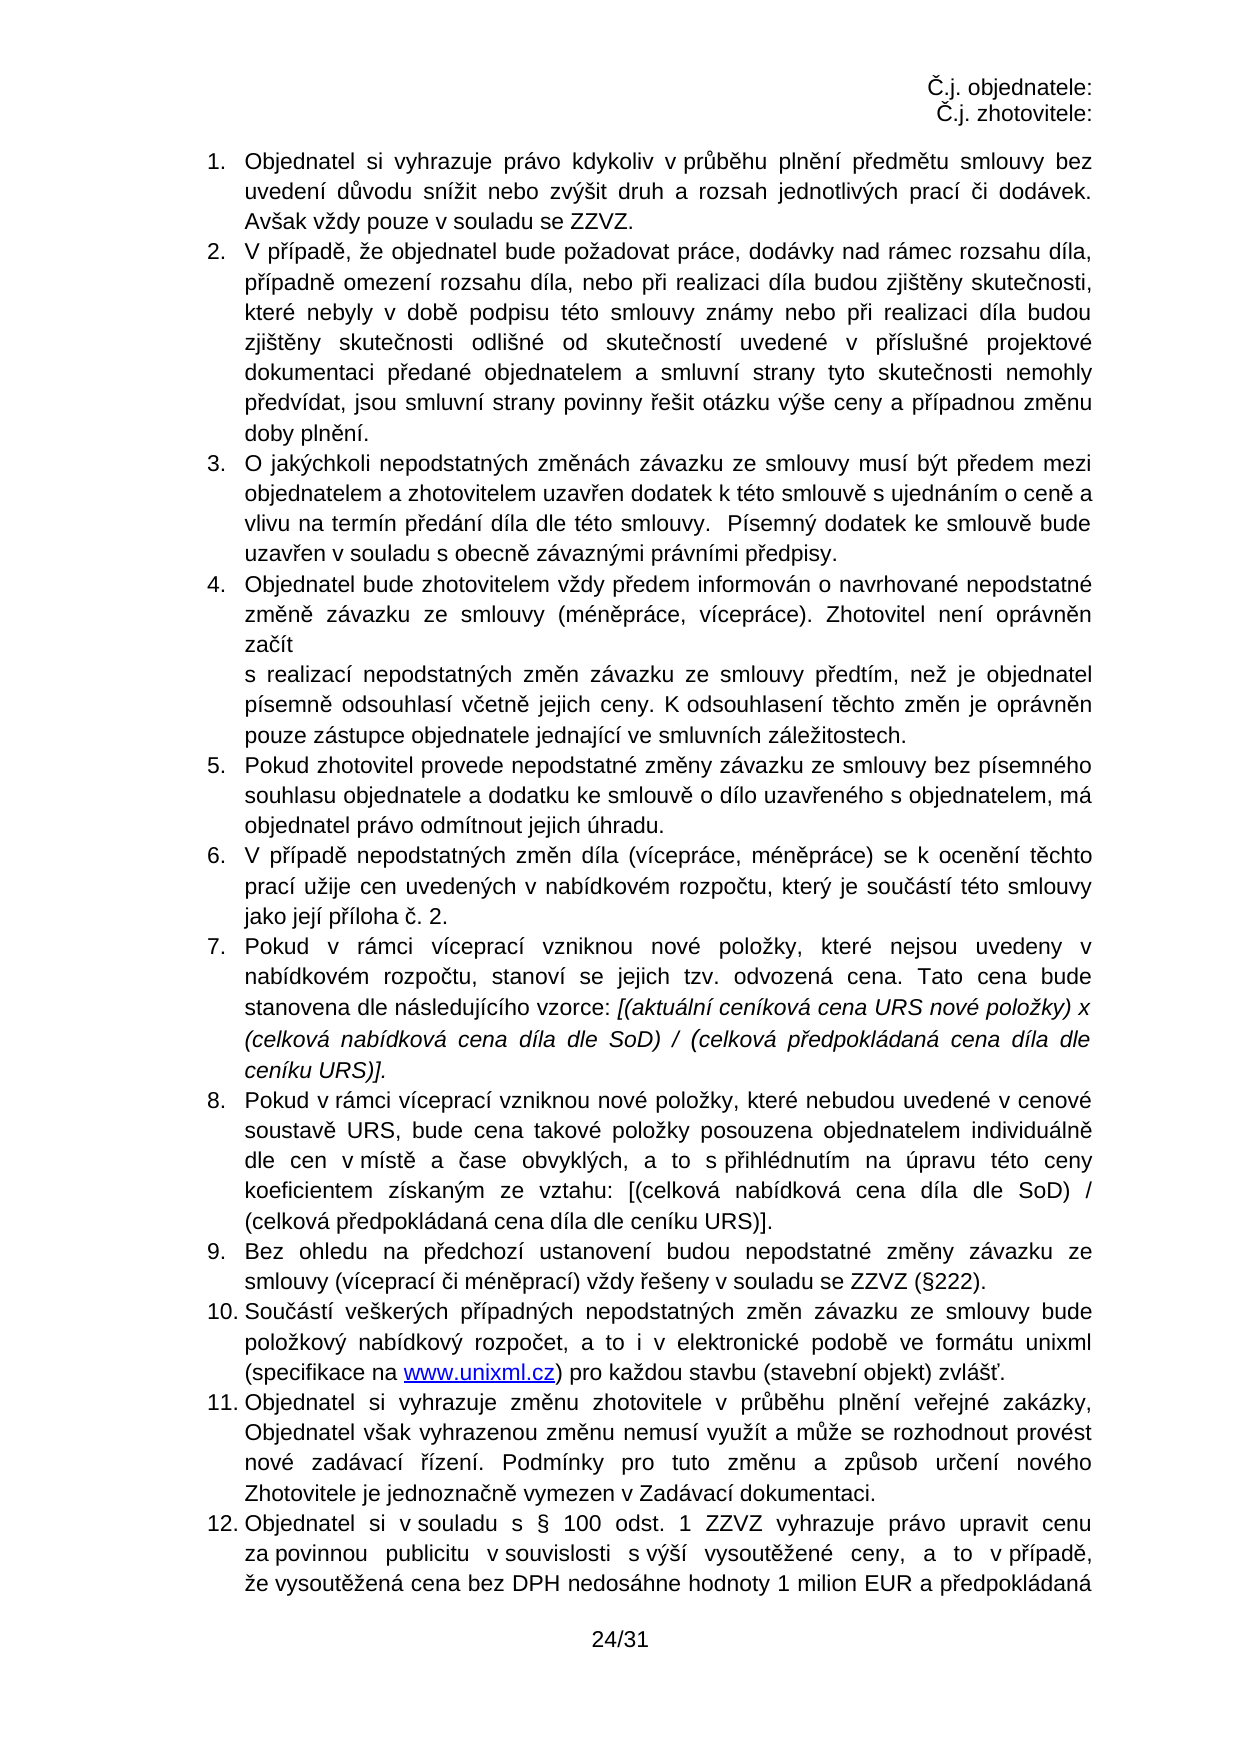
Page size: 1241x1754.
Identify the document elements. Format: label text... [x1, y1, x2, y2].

list Pokud zhotovitel provede nepodstatné změny závazku ze smlouvy bez písemného souhlasu objednatele a dodatku ke smlouvě o dílo uzavřeného s objednatelem, má objednatel právo odmítnout jejich úhradu. [207, 752, 1093, 838]
list O jakýchkoli nepodstatných změnách závazku ze smlouvy musí být předem mezi objednatelem a zhotovitelem uzavřen dodatek k této smlouvě s ujednáním o ceně a vlivu na termín předání díla dle této smlouvy. Písemný dodatek ke smlouvě bude uzavřen v souladu s obecně závaznými právními předpisy. [207, 450, 1093, 567]
list Pokud v rámci víceprací vzniknou nové položky, které nebudou uvedené v cenové soustavě URS, bude cena takové položky posouzena objednatelem individuálně dle cen v místě a čase obvyklých, a to s přihlédnutím na úpravu této ceny koeficientem získaným ze vztahu: [(celková nabídková cena díla dle SoD) / (celková předpokládaná cena díla dle ceníku URS)]. [207, 1087, 1093, 1234]
list V případě, že objednatel bude požadovat práce, dodávky nad rámec rozsahu díla, případně omezení rozsahu díla, nebo při realizaci díla budou zjištěny skutečnosti, které nebyly v době podpisu této smlouvy známy nebo při realizaci díla budou zjištěny skutečnosti odlišné od skutečností uvedené v příslušné projektové dokumentaci předané objednatelem a smluvní strany tyto skutečnosti nemohly předvídat, jsou smluvní strany povinny řešit otázku výše ceny a případnou změnu doby plnění. [207, 238, 1093, 446]
list Pokud v rámci víceprací vzniknou nové položky, které nejsou uvedeny v nabídkovém rozpočtu, stanoví se jejich tzv. odvozená cena. Tato cena bude stanovena dle následujícího vzorce: [(aktuální ceníková cena URS nové položky) x (celková nabídková cena díla dle SoD) / (celková předpokládaná cena díla dle ceníku URS)]. [207, 933, 1093, 1083]
list Bez ohledu na předchozí ustanovení budou nepodstatné změny závazku ze smlouvy (víceprací či méněprací) vždy řešeny v souladu se ZZVZ (§222). [207, 1238, 1093, 1294]
list Objednatel bude zhotovitelem vždy předem informován o navrhované nepodstatné změně závazku ze smlouvy (méněpráce, vícepráce). Zhotovitel není oprávněn začít s realizací nepodstatných změn závazku ze smlouvy předtím, než je objednatel písemně odsouhlasí včetně jejich ceny. K odsouhlasení těchto změn je oprávněn pouze zástupce objednatele jednající ve smluvních záležitostech. [207, 571, 1093, 748]
list Součástí veškerých případných nepodstatných změn závazku ze smlouvy bude položkový nabídkový rozpočet, a to i v elektronické podobě ve formátu unixml (specifikace na www.unixml.cz) pro každou stavbu (stavební objekt) zvlášť. [207, 1298, 1093, 1385]
list Objednatel si vyhrazuje právo kdykoliv v průběhu plnění předmětu smlouvy bez uvedení důvodu snížit nebo zvýšit druh a rozsah jednotlivých prací či dodávek. Avšak vždy pouze v souladu se ZZVZ. [207, 148, 1093, 234]
list Objednatel si vyhrazuje změnu zhotovitele v průběhu plnění veřejné zakázky, Objednatel však vyhrazenou změnu nemusí využít a může se rozhodnout provést nové zadávací řízení. Podmínky pro tuto změnu a způsob určení nového Zhotovitele je jednoznačně vymezen v Zadávací dokumentaci. [207, 1389, 1093, 1506]
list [207, 1510, 1093, 1597]
list V případě nepodstatných změn díla (vícepráce, méněpráce) se k ocenění těchto prací užije cen uvedených v nabídkovém rozpočtu, který je součástí této smlouvy jako její příloha č. 2. [207, 842, 1093, 929]
